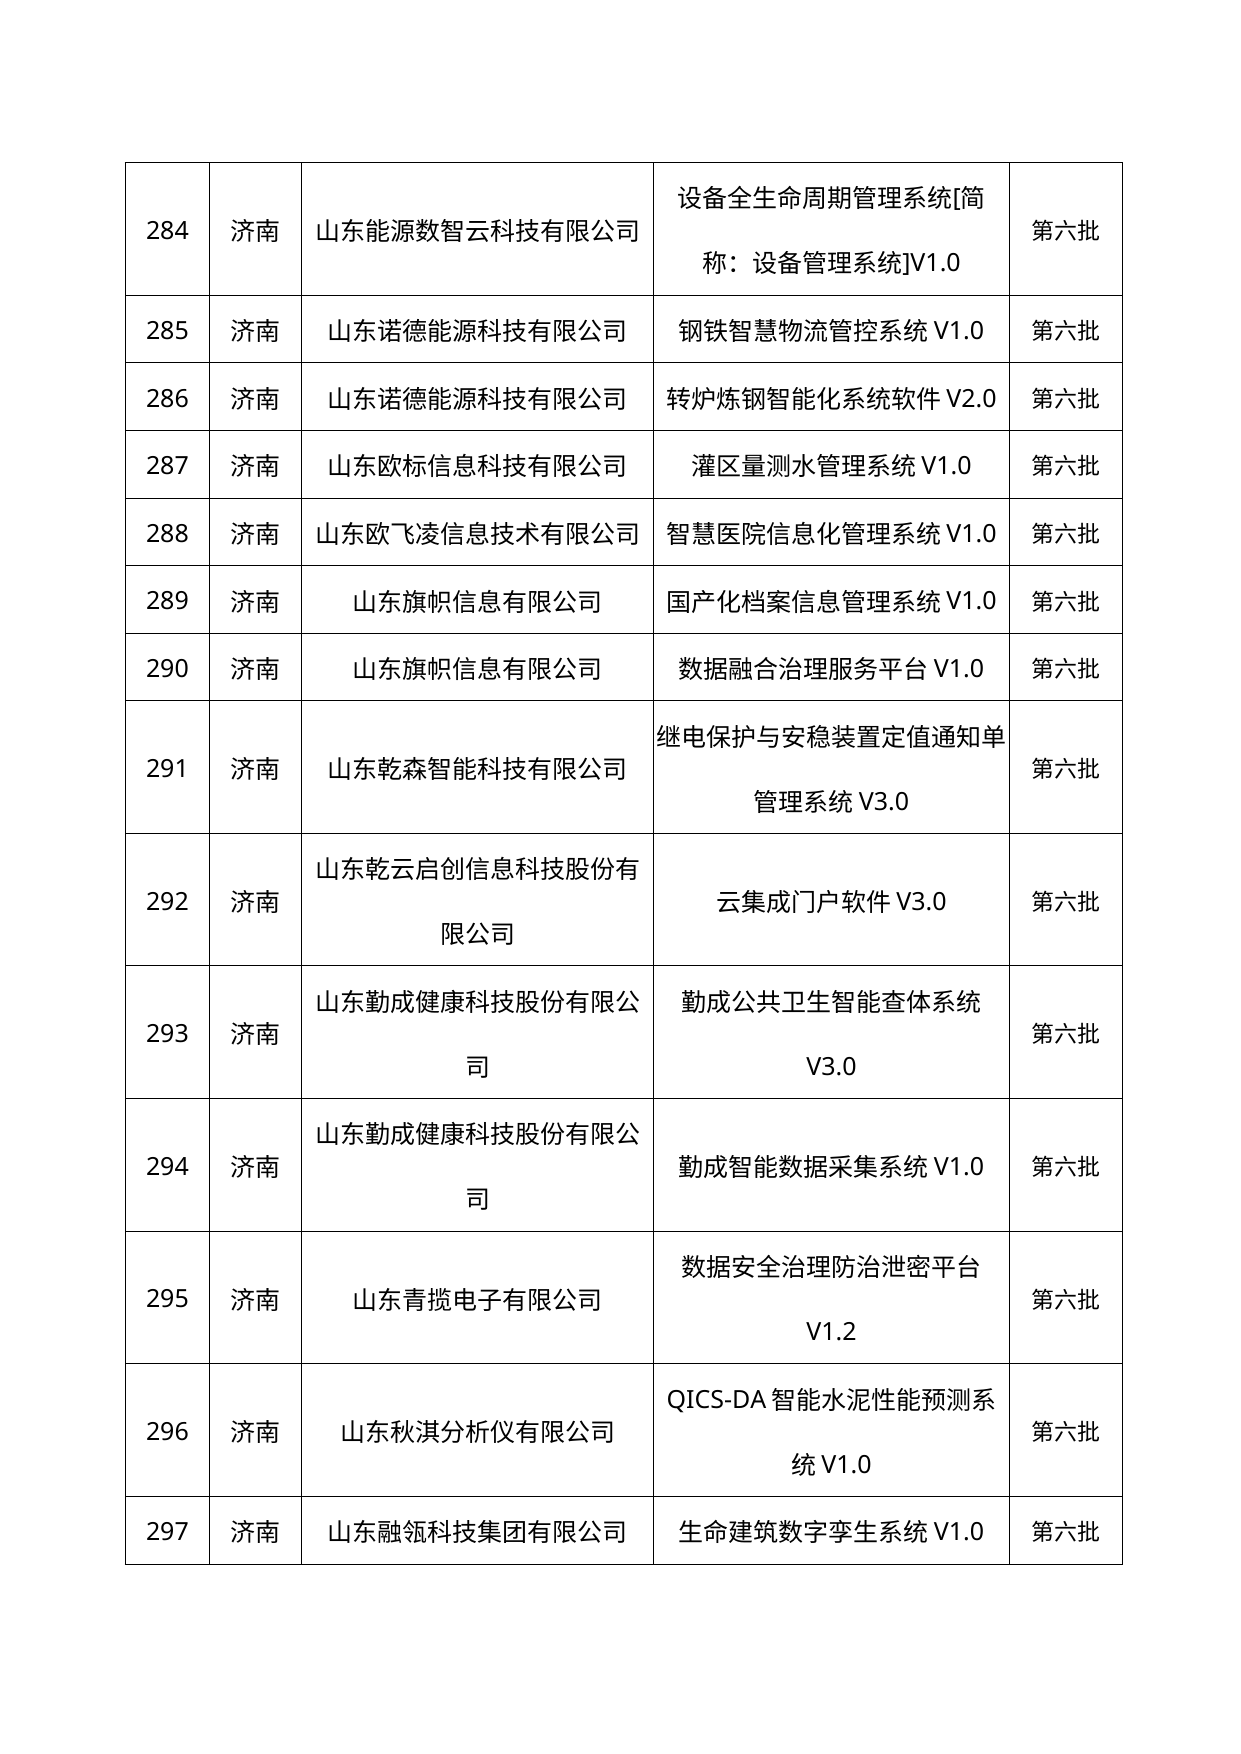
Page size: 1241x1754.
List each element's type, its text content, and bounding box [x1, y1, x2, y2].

table_cell 第六批 [1010, 1497, 1122, 1563]
table_cell 继电保护与安稳装置定值通知单管理系统V3.0 [654, 701, 1009, 833]
table_cell 286 [126, 363, 209, 430]
table_cell 国产化档案信息管理系统V1.0 [654, 566, 1009, 633]
table_cell 济南 [210, 296, 301, 362]
table_cell 第六批 [1010, 834, 1122, 965]
table_cell 293 [126, 966, 209, 1098]
table_cell 294 [126, 1099, 209, 1231]
table_cell 山东融瓴科技集团有限公司 [302, 1497, 653, 1563]
table_cell 第六批 [1010, 701, 1122, 833]
table_cell 灌区量测水管理系统V1.0 [654, 431, 1009, 497]
table_cell 转炉炼钢智能化系统软件V2.0 [654, 363, 1009, 430]
table_cell 山东欧标信息科技有限公司 [302, 431, 653, 497]
table_cell 第六批 [1010, 566, 1122, 633]
table_cell 济南 [210, 1232, 301, 1363]
table_cell 295 [126, 1232, 209, 1363]
table_cell 山东勤成健康科技股份有限公司 [302, 966, 653, 1098]
table_cell 济南 [210, 1497, 301, 1563]
table_cell 292 [126, 834, 209, 965]
table_cell 297 [126, 1497, 209, 1563]
table_cell 291 [126, 701, 209, 833]
table_cell 济南 [210, 1099, 301, 1231]
table_cell 第六批 [1010, 363, 1122, 430]
table_cell 288 [126, 499, 209, 565]
table_cell 山东能源数智云科技有限公司 [302, 163, 653, 294]
table_cell 山东乾云启创信息科技股份有限公司 [302, 834, 653, 965]
table_cell 济南 [210, 1364, 301, 1496]
table_cell 云集成门户软件V3.0 [654, 834, 1009, 965]
table_cell 智慧医院信息化管理系统V1.0 [654, 499, 1009, 565]
table_cell 山东秋淇分析仪有限公司 [302, 1364, 653, 1496]
table_cell 济南 [210, 431, 301, 497]
table_cell 285 [126, 296, 209, 362]
table_cell 山东勤成健康科技股份有限公司 [302, 1099, 653, 1231]
table_cell 296 [126, 1364, 209, 1496]
table_cell 第六批 [1010, 1099, 1122, 1231]
table_cell 山东乾森智能科技有限公司 [302, 701, 653, 833]
table_cell 山东诺德能源科技有限公司 [302, 296, 653, 362]
table_cell QICS-DA智能水泥性能预测系统V1.0 [654, 1364, 1009, 1496]
table_cell 勤成智能数据采集系统V1.0 [654, 1099, 1009, 1231]
table_cell 钢铁智慧物流管控系统V1.0 [654, 296, 1009, 362]
table_cell 生命建筑数字孪生系统V1.0 [654, 1497, 1009, 1563]
table_cell 289 [126, 566, 209, 633]
table_cell 济南 [210, 966, 301, 1098]
table_cell 287 [126, 431, 209, 497]
table_cell 济南 [210, 634, 301, 700]
table_cell 第六批 [1010, 1232, 1122, 1363]
table_cell 第六批 [1010, 296, 1122, 362]
table_cell 济南 [210, 363, 301, 430]
table_cell 第六批 [1010, 163, 1122, 294]
table_cell 济南 [210, 566, 301, 633]
table_cell 数据融合治理服务平台V1.0 [654, 634, 1009, 700]
table_cell 设备全生命周期管理系统[简称：设备管理系统]V1.0 [654, 163, 1009, 294]
table_cell 山东青揽电子有限公司 [302, 1232, 653, 1363]
table_cell 第六批 [1010, 966, 1122, 1098]
table_cell 济南 [210, 163, 301, 294]
table_cell 山东旗帜信息有限公司 [302, 634, 653, 700]
table_cell 第六批 [1010, 431, 1122, 497]
table_cell 山东欧飞凌信息技术有限公司 [302, 499, 653, 565]
table_cell 第六批 [1010, 634, 1122, 700]
table_cell 第六批 [1010, 1364, 1122, 1496]
table_cell 284 [126, 163, 209, 294]
table_cell 数据安全治理防治泄密平台V1.2 [654, 1232, 1009, 1363]
table_cell 济南 [210, 701, 301, 833]
table_cell 济南 [210, 499, 301, 565]
table_cell 山东旗帜信息有限公司 [302, 566, 653, 633]
table_cell 第六批 [1010, 499, 1122, 565]
table_cell 济南 [210, 834, 301, 965]
table_cell 勤成公共卫生智能查体系统V3.0 [654, 966, 1009, 1098]
table_cell 山东诺德能源科技有限公司 [302, 363, 653, 430]
table_cell 290 [126, 634, 209, 700]
